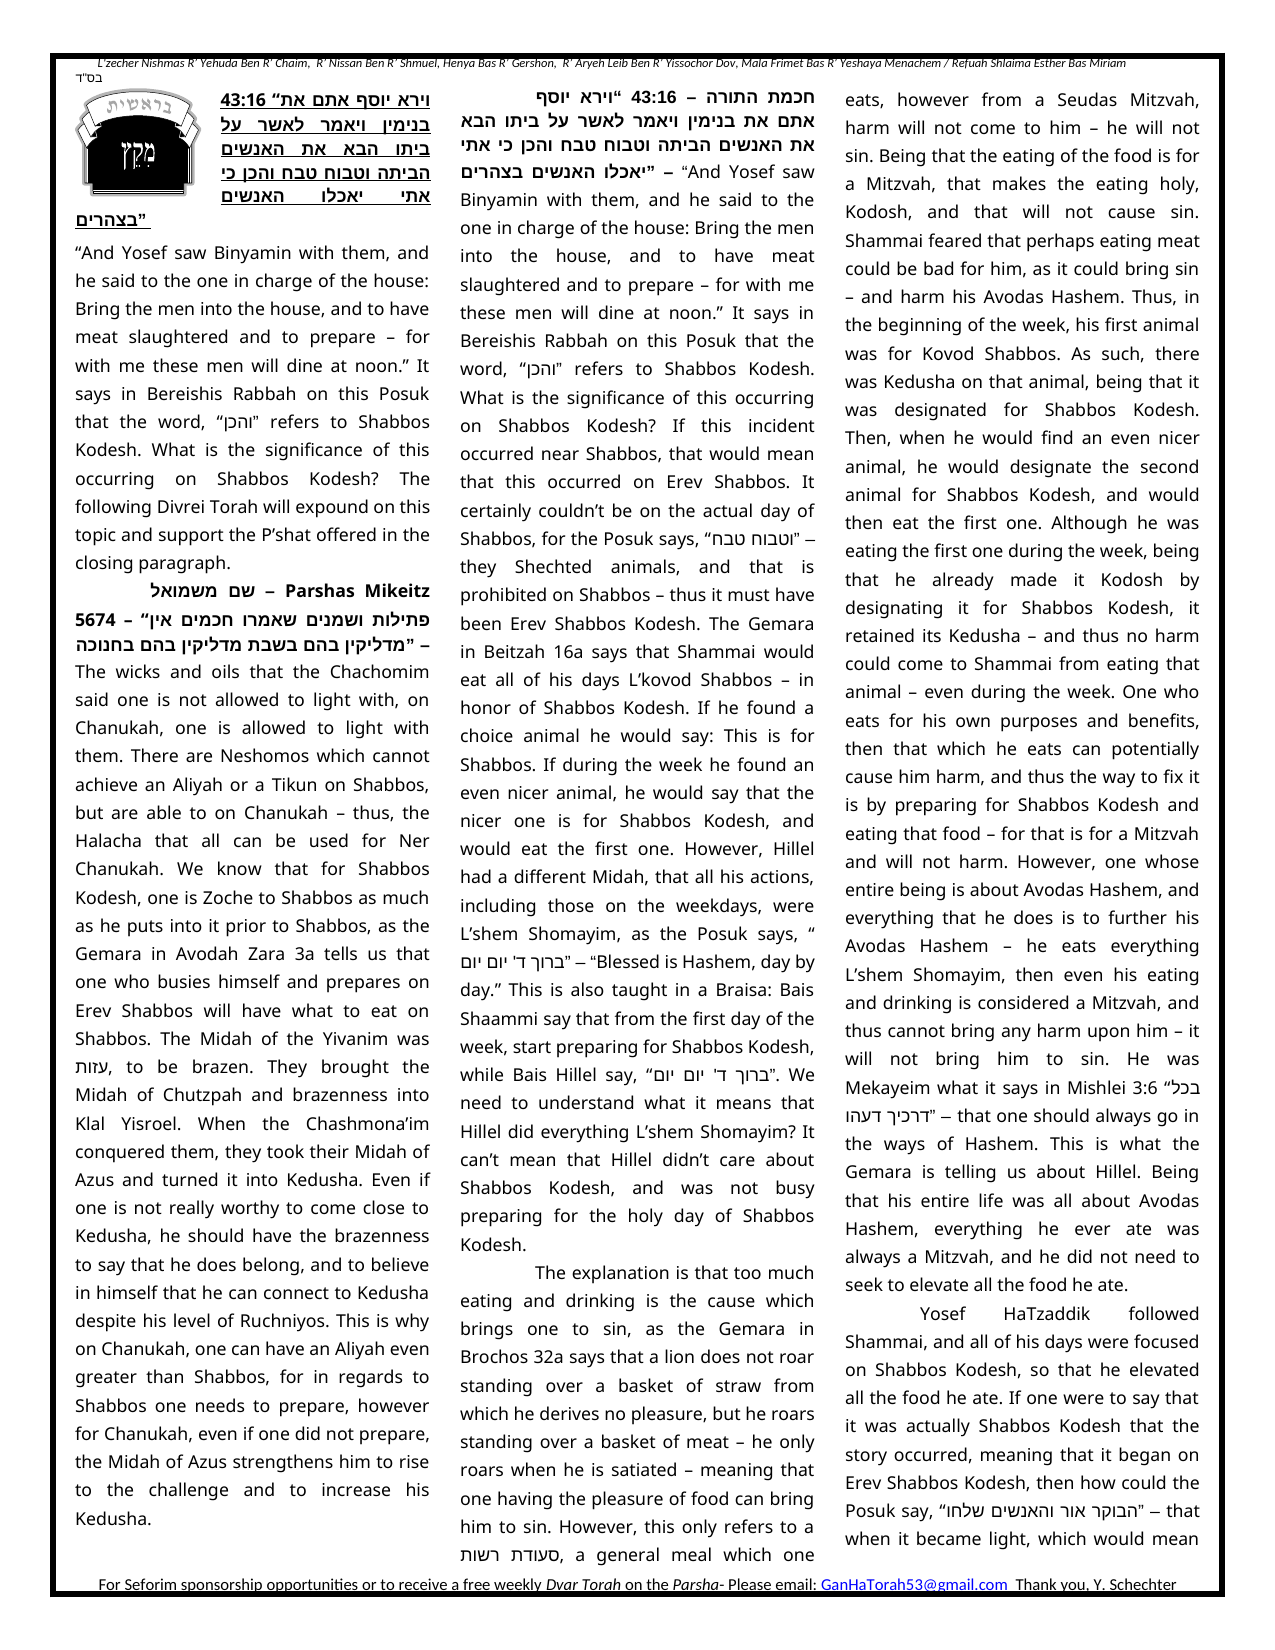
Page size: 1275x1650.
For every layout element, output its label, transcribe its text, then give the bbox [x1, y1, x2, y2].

text חכמת התורה – 43:16 “וירא יוסף אתם את בנימין ויאמר לאשר על ביתו הבא את האנשים הביתה וטבוח טבח והכן כי אתי יאכלו האנשים בצהרים” – “And Yosef saw Binyamin with them, and he said to the one in charge of the house: Bring the men into the house, and to have meat slaughtered and to prepare – for with me these men will dine at noon.” It says in Bereishis Rabbah on this Posuk that the word, “והכן” refers to Shabbos Kodesh. What is the significance of this occurring on Shabbos Kodesh? If this incident occurred near Shabbos, that would mean that this occurred on Erev Shabbos. It certainly couldn’t be on the actual day of Shabbos, for the Posuk says, “וטבוח טבח” – they Shechted animals, and that is prohibited on Shabbos – thus it must have been Erev Shabbos Kodesh. The Gemara in Beitzah 16a says that Shammai would eat all of his days L’kovod Shabbos – in honor of Shabbos Kodesh. If he found a choice animal he would say: This is for Shabbos. If during the week he found an even nicer animal, he would say that the nicer one is for Shabbos Kodesh, and would eat the first one. However, Hillel had a different Midah, that all his actions, including those on the weekdays, were L’shem Shomayim, as the Posuk says, “ברוך ד' יום יום” – “Blessed is Hashem, day by day.” This is also taught in a Braisa: Bais Shaammi say that from the first day of the week, start preparing for Shabbos Kodesh, while Bais Hillel say, “ברוך ד' יום יום”. We need to understand what it means that Hillel did everything L’shem Shomayim? It can’t mean that Hillel didn’t care about Shabbos Kodesh, and was not busy preparing for the holy day of Shabbos Kodesh. [460, 87, 815, 1256]
text 43:16 “וירא יוסף אתם את בנימין ויאמר לאשר על ביתו הבא את האנשים הביתה וטבוח טבח והכן כי אתי יאכלו האנשים בצהרים” [75, 87, 430, 231]
text שם משמואל – Parshas Mikeitz 5674 – “פתילות ושמנים שאמרו חכמים אין מדליקין בהם בשבת מדליקין בהם בחנוכה” – The wicks and oils that the Chachomim said one is not allowed to light with, on Chanukah, one is allowed to light with them. There are Neshomos which cannot achieve an Aliyah or a Tikun on Shabbos, but are able to on Chanukah – thus, the Halacha that all can be used for Ner Chanukah. We know that for Shabbos Kodesh, one is Zoche to Shabbos as much as he puts into it prior to Shabbos, as the Gemara in Avodah Zara 3a tells us that one who busies himself and prepares on Erev Shabbos will have what to eat on Shabbos. The Midah of the Yivanim was עזות, to be brazen. They brought the Midah of Chutzpah and brazenness into Klal Yisroel. When the Chashmona’im conquered them, they took their Midah of Azus and turned it into Kedusha. Even if one is not really worthy to come close to Kedusha, he should have the brazenness to say that he does belong, and to believe in himself that he can connect to Kedusha despite his level of Ruchniyos. This is why on Chanukah, one can have an Aliyah even greater than Shabbos, for in regards to Shabbos one needs to prepare, however for Chanukah, even if one did not prepare, the Midah of Azus strengthens him to rise to the challenge and to increase his Kedusha. [75, 579, 430, 1530]
text “And Yosef saw Binyamin with them, and he said to the one in charge of the house: Bring the men into the house, and to have meat slaughtered and to prepare – for with me these men will dine at noon.” It says in Bereishis Rabbah on this Posuk that the word, “והכן” refers to Shabbos Kodesh. What is the significance of this occurring on Shabbos Kodesh? The following Divrei Torah will expound on this topic and support the P’shat offered in the closing paragraph. [75, 240, 430, 575]
text The explanation is that too much eating and drinking is the cause which brings one to sin, as the Gemara in Brochos 32a says that a lion does not roar standing over a basket of straw from which he derives no pleasure, but he roars standing over a basket of meat – he only roars when he is satiated – meaning that one having the pleasure of food can bring him to sin. However, this only refers to a סעודת רשות, a general meal which one eats, however from a Seudas Mitzvah, harm will not come to him – he will not sin. Being that the eating of the food is for a Mitzvah, that makes the eating holy, Kodosh, and that will not cause sin. Shammai feared that perhaps eating meat could be bad for him, as it could bring sin – and harm his Avodas Hashem. Thus, in the beginning of the week, his first animal was for Kovod Shabbos. As such, there was Kedusha on that animal, being that it was designated for Shabbos Kodesh. Then, when he would find an even nicer animal, he would designate the second animal for Shabbos Kodesh, and would then eat the first one. Although he was eating the first one during the week, being that he already made it Kodosh by designating it for Shabbos Kodesh, it retained its Kedusha – and thus no harm could come to Shammai from eating that animal – even during the week. One who eats for his own purposes and benefits, then that which he eats can potentially cause him harm, and thus the way to fix it is by preparing for Shabbos Kodesh and eating that food – for that is for a Mitzvah and will not harm. However, one whose entire being is about Avodas Hashem, and everything that he does is to further his Avodas Hashem – he eats everything L’shem Shomayim, then even his eating and drinking is considered a Mitzvah, and thus cannot bring any harm upon him – it will not bring him to sin. He was Mekayeim what it says in Mishlei 3:6 “בכל דרכיך דעהו” – that one should always go in the ways of Hashem. This is what the Gemara is telling us about Hillel. Being that his entire life was all about Avodas Hashem, everything he ever ate was always a Mitzvah, and he did not need to seek to elevate all the food he ate. [845, 87, 1200, 1297]
